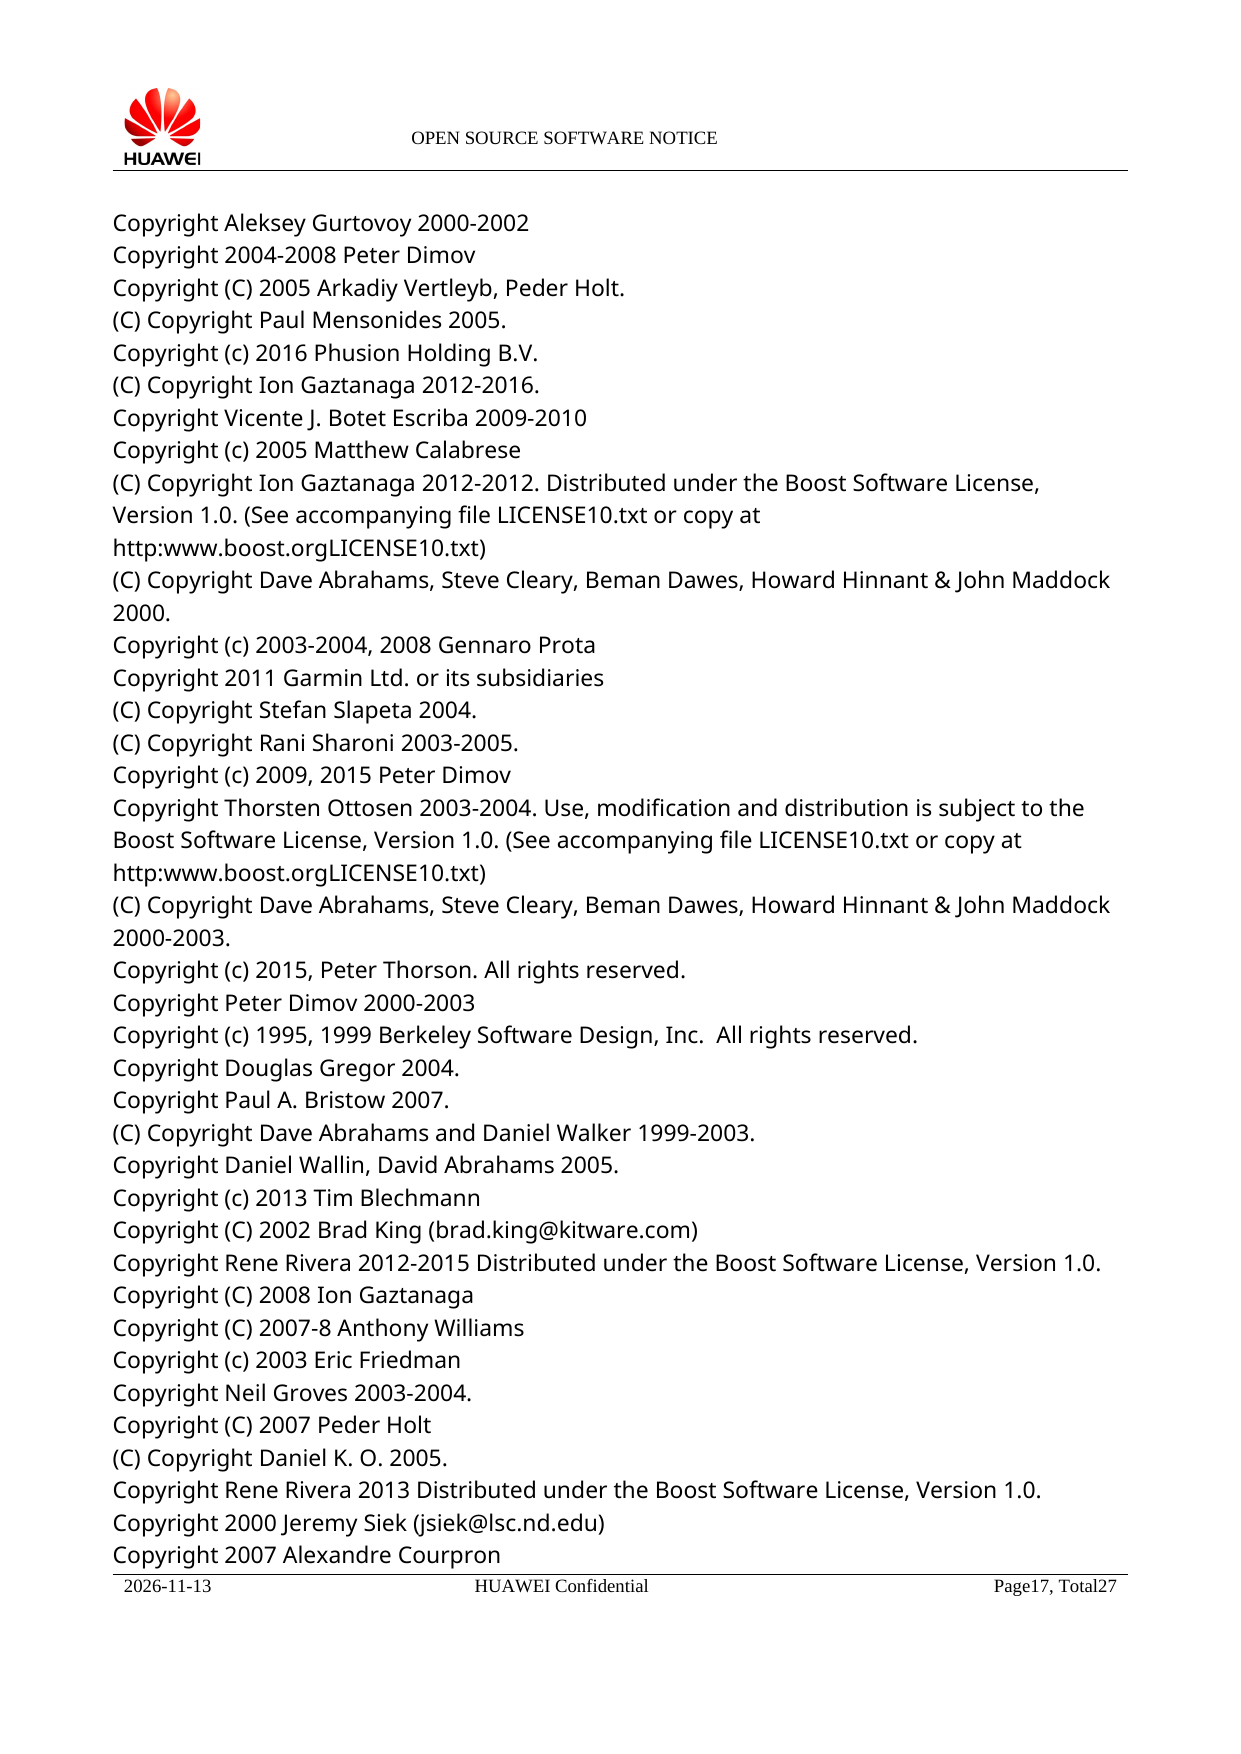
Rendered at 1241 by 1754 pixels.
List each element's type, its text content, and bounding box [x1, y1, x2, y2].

picture [124, 88, 201, 165]
